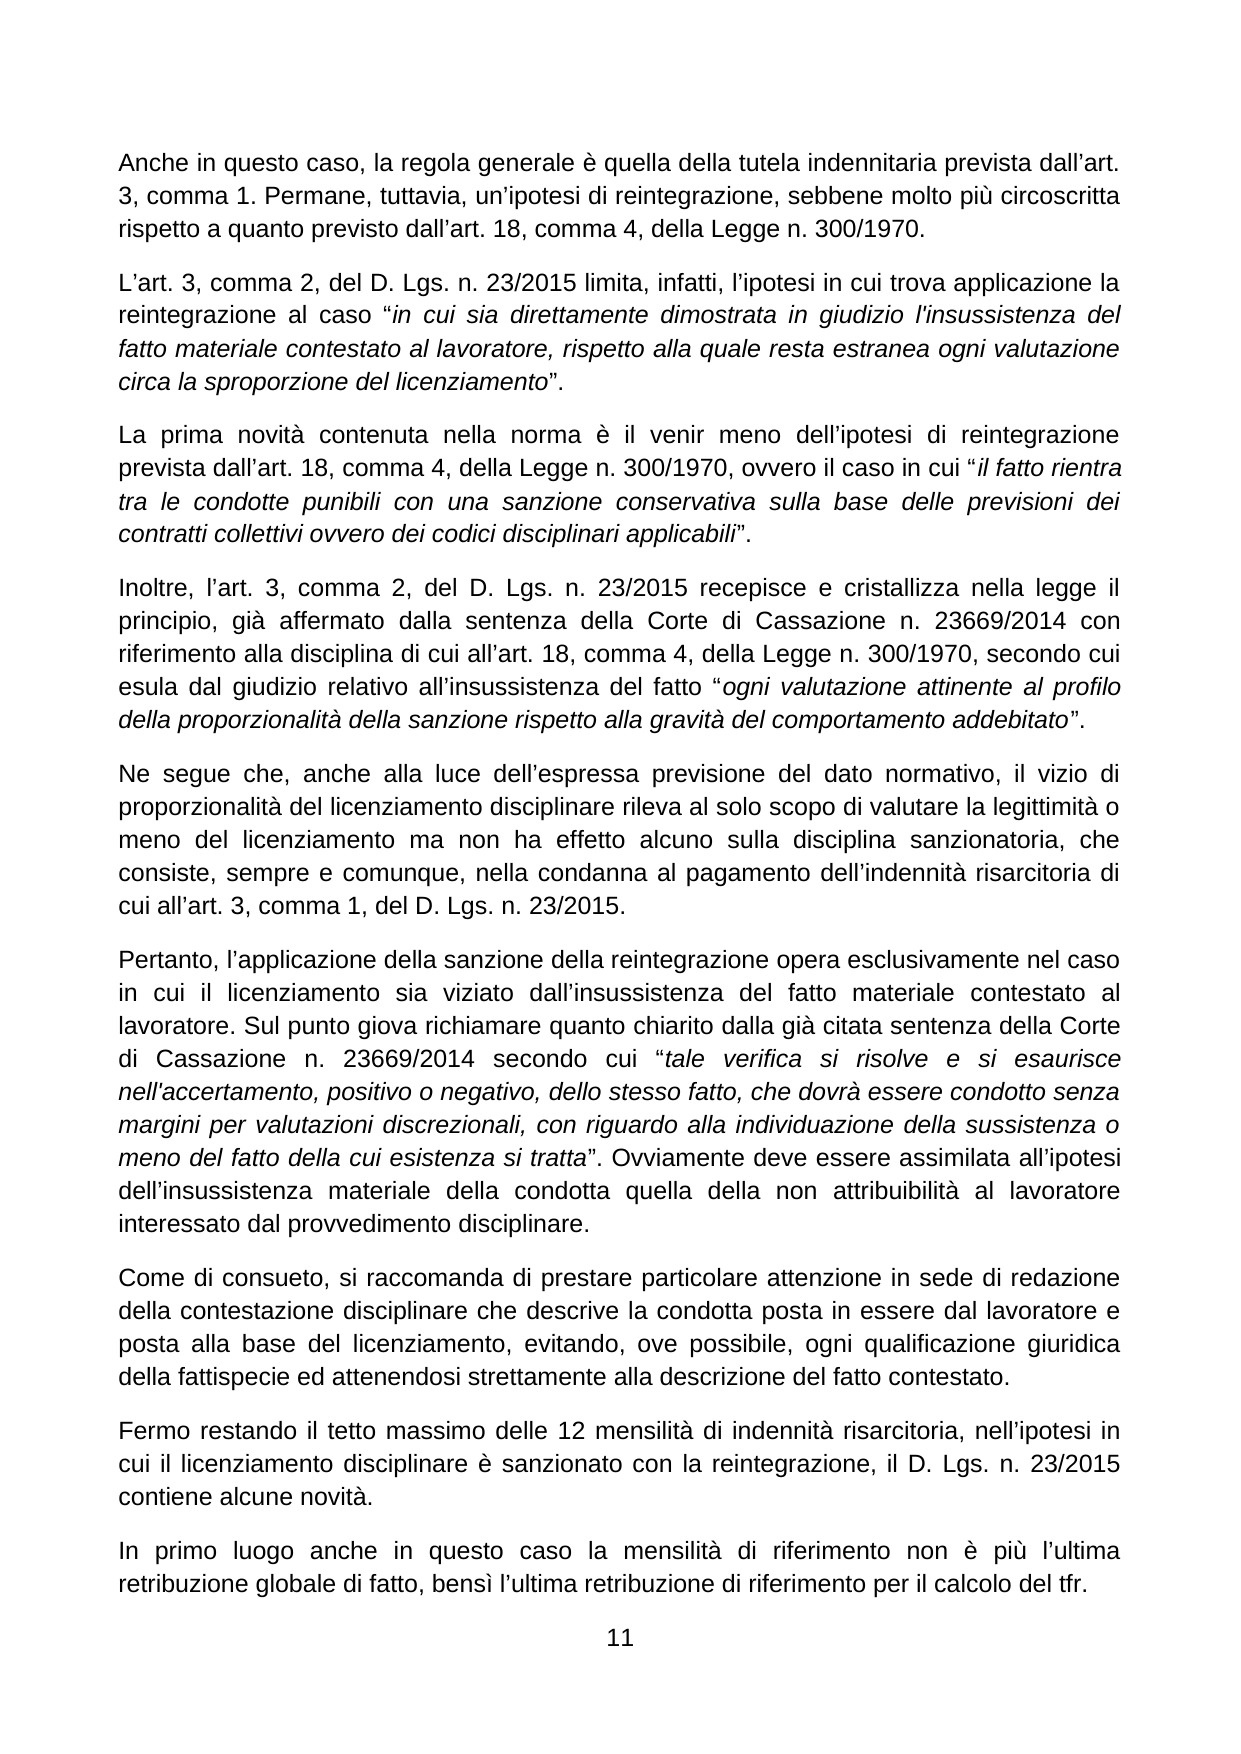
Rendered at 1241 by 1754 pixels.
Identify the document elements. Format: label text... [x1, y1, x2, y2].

text L’art. 3, comma 2, del D. Lgs. n. 23/2015 limita, infatti, l’ipotesi in cui trova applicazione la reintegrazione al caso “in cui sia direttamente dimostrata in giudizio l'insussistenza del fatto materiale contestato al lavoratore, rispetto alla quale resta estranea ogni valutazione circa la sproporzione del licenziamento”. [118, 267, 1122, 395]
text Inoltre, l’art. 3, comma 2, del D. Lgs. n. 23/2015 recepisce e cristallizza nella legge il principio, già affermato dalla sentenza della Corte di Cassazione n. 23669/2014 con riferimento alla disciplina di cui all’art. 18, comma 4, della Legge n. 300/1970, secondo cui esula dal giudizio relativo all’insussistenza del fatto “ogni valutazione attinente al profilo della proporzionalità della sanzione rispetto alla gravità del comportamento addebitato”. [118, 573, 1122, 734]
text Pertanto, l’applicazione della sanzione della reintegrazione opera esclusivamente nel caso in cui il licenziamento sia viziato dall’insussistenza del fatto materiale contestato al lavoratore. Sul punto giova richiamare quanto chiarito dalla già citata sentenza della Corte di Cassazione n. 23669/2014 secondo cui “tale verifica si risolve e si esaurisce nell'accertamento, positivo o negativo, dello stesso fatto, che dovrà essere condotto senza margini per valutazioni discrezionali, con riguardo alla individuazione della sussistenza o meno del fatto della cui esistenza si tratta”. Ovviamente deve essere assimilata all’ipotesi dell’insussistenza materiale della condotta quella della non attribuibilità al lavoratore interessato dal provvedimento disciplinare. [118, 945, 1122, 1238]
text La prima novità contenuta nella norma è il venir meno dell’ipotesi di reintegrazione prevista dall’art. 18, comma 4, della Legge n. 300/1970, ovvero il caso in cui “il fatto rientra tra le condotte punibili con una sanzione conservativa sulla base delle previsioni dei contratti collettivi ovvero dei codici disciplinari applicabili”. [118, 420, 1122, 548]
text Come di consueto, si raccomanda di prestare particolare attenzione in sede di redazione della contestazione disciplinare che descrive la condotta posta in essere dal lavoratore e posta alla base del licenziamento, evitando, ove possibile, ogni qualificazione giuridica della fattispecie ed attenendosi strettamente alla descrizione del fatto contestato. [118, 1263, 1122, 1391]
text Fermo restando il tetto massimo delle 12 mensilità di indennità risarcitoria, nell’ipotesi in cui il licenziamento disciplinare è sanzionato con la reintegrazione, il D. Lgs. n. 23/2015 contiene alcune novità. [118, 1416, 1122, 1511]
text Anche in questo caso, la regola generale è quella della tutela indennitaria prevista dall’art. 3, comma 1. Permane, tuttavia, un’ipotesi di reintegrazione, sebbene molto più circoscritta rispetto a quanto previsto dall’art. 18, comma 4, della Legge n. 300/1970. [118, 148, 1122, 242]
text Ne segue che, anche alla luce dell’espressa previsione del dato normativo, il vizio di proporzionalità del licenziamento disciplinare rileva al solo scopo di valutare la legittimità o meno del licenziamento ma non ha effetto alcuno sulla disciplina sanzionatoria, che consiste, sempre e comunque, nella condanna al pagamento dell’indennità risarcitoria di cui all’art. 3, comma 1, del D. Lgs. n. 23/2015. [118, 759, 1122, 920]
text In primo luogo anche in questo caso la mensilità di riferimento non è più l’ultima retribuzione globale di fatto, bensì l’ultima retribuzione di riferimento per il calcolo del tfr. [118, 1536, 1122, 1598]
